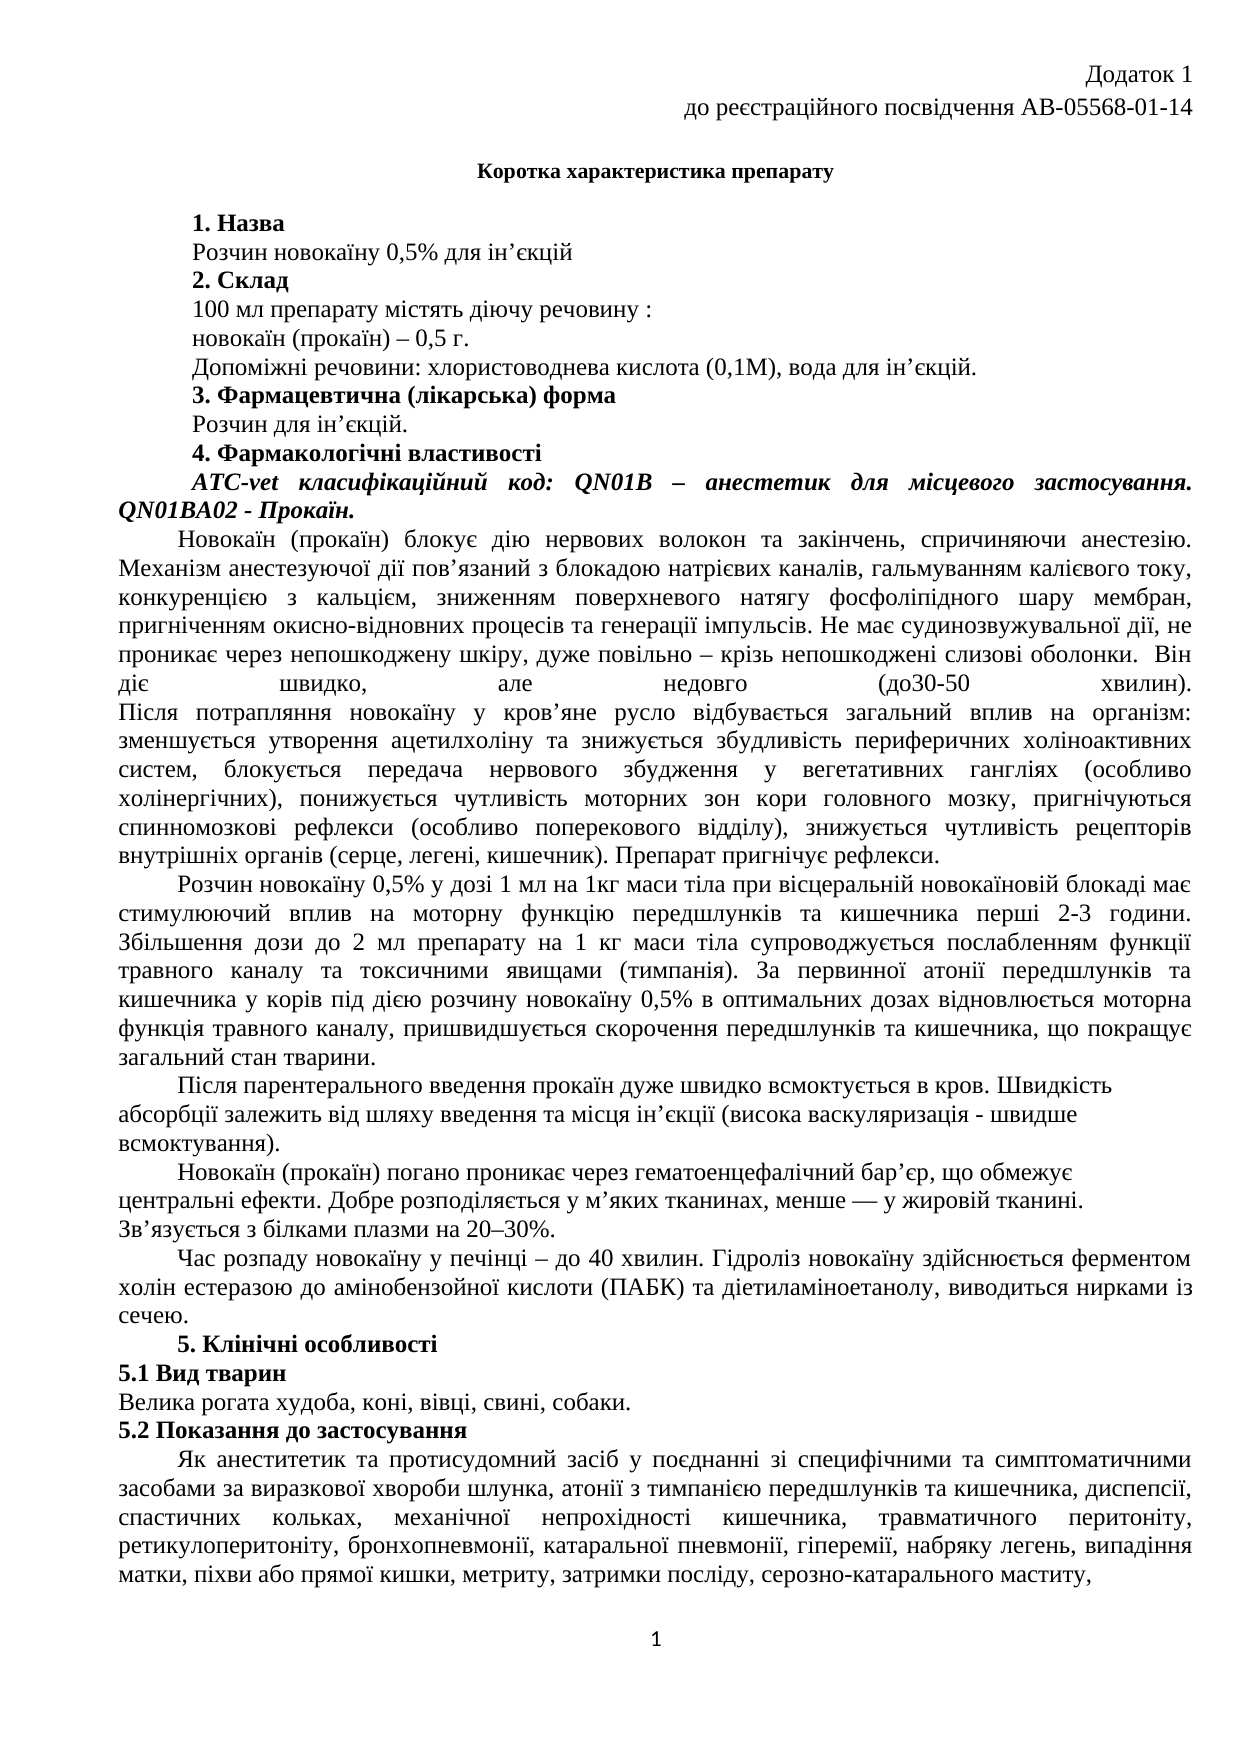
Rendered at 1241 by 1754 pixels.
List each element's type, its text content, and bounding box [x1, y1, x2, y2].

text Розчин новокаїну 0,5% для ін’єкцій [118, 237, 1193, 265]
text 4. Фармакологічні властивості [118, 438, 1193, 467]
text Розчин для ін’єкцій. [118, 409, 1193, 438]
text Як анеститетик та протисудомний засіб у поєднанні зі специфічними та симптоматичними засобами за виразкової хвороби шлунка, атонії з тимпанією передшлунків та кишечника, диспепсії, спастичних кольках, механічної непрохідності кишечника, травматичного перитоніту, ретикулоперитоніту, бронхопневмонії, катаральної пневмонії, гіперемії, набряку легень, випадіння матки, піхви або прямої кишки, метриту, затримки посліду, серозно-катарального маститу, [118, 1444, 1193, 1588]
text Новокаїн (прокаїн) погано проникає через гематоенцефалічний бар’єр, що обмежує центральні ефекти. Добре розподіляється у м’яких тканинах, менше — у жировій тканині. Зв’язується з білками плазми на 20–30%. [118, 1157, 1193, 1243]
text до реєстраційного посвідчення АВ-05568-01-14 [118, 92, 1193, 121]
text Допоміжні речовини: хлористоводнева кислота (0,1М), вода для ін’єкцій. [118, 352, 1193, 380]
text 3. Фармацевтична (лікарська) форма [118, 380, 1193, 409]
text 1. Назва [118, 208, 1193, 237]
text 5. Клінічні особливості 5.1 Вид тварин Велика рогата худоба, коні, вівці, свині, собаки. 5.2 Показання до застосування [118, 1329, 1193, 1444]
text ATC-vet класифікаційний код: QN01B – анестетик для місцевого застосування. QN01BA02 - Прокаїн. [118, 467, 1193, 524]
text Після парентерального введення прокаїн дуже швидко всмоктується в кров. Швидкість абсорбції залежить від шляху введення та місця ін’єкції (висока васкуляризація - швидше всмоктування). [118, 1070, 1193, 1157]
text 100 мл препарату містять діючу речовину : [118, 294, 1193, 323]
text 2. Склад [118, 265, 1193, 294]
text Час розпаду новокаїну у печінці – до 40 хвилин. Гідроліз новокаїну здійснюється ферментом холін естеразою до амінобензойної кислоти (ПАБК) та діетиламіноетанолу, виводиться нирками із сечею. [118, 1243, 1193, 1329]
text Розчин новокаїну 0,5% у дозі 1 мл на 1кг маси тіла при вісцеральній новокаїновій блокаді має стимулюючий вплив на моторну функцію передшлунків та кишечника перші 2-3 години. Збільшення дози до 2 мл препарату на 1 кг маси тіла супроводжується послабленням функції травного каналу та токсичними явищами (тимпанія). За первинної атонії передшлунків та кишечника у корів під дією розчину новокаїну 0,5% в оптимальних дозах відновлюється моторна функція травного каналу, пришвидшується скорочення передшлунків та кишечника, що покращує загальний стан тварини. [118, 869, 1193, 1070]
text Додаток 1 [118, 59, 1193, 88]
text Коротка характеристика препарату [118, 158, 1193, 183]
text Новокаїн (прокаїн) блокує дію нервових волокон та закінчень, спричиняючи анестезію. Механізм анестезуючої дії пов’язаний з блокадою натрієвих каналів, гальмуванням калієвого току, конкуренцією з кальцієм, зниженням поверхневого натягу фосфоліпідного шару мембран, пригніченням окисно-відновних процесів та генерації імпульсів. Не має судинозвужувальної дії, не проникає через непошкоджену шкіру, дуже повільно – крізь непошкоджені слизові оболонки. Він діє швидко, але недовго (до30-50 хвилин). Після потрапляння новокаїну у кров’яне русло відбувається загальний вплив на організм: зменшується утворення ацетилхоліну та знижується збудливість периферичних холіноактивних систем, блокується передача нервового збудження у вегетативних гангліях (особливо холінергічних), понижується чутливість моторних зон кори головного мозку, пригнічуються спинномозкові рефлекси (особливо поперекового відділу), знижується чутливість рецепторів внутрішніх органів (серце, легені, кишечник). Препарат пригнічує рефлекси. [118, 524, 1193, 869]
text новокаїн (прокаїн) – 0,5 г. [118, 323, 1193, 352]
